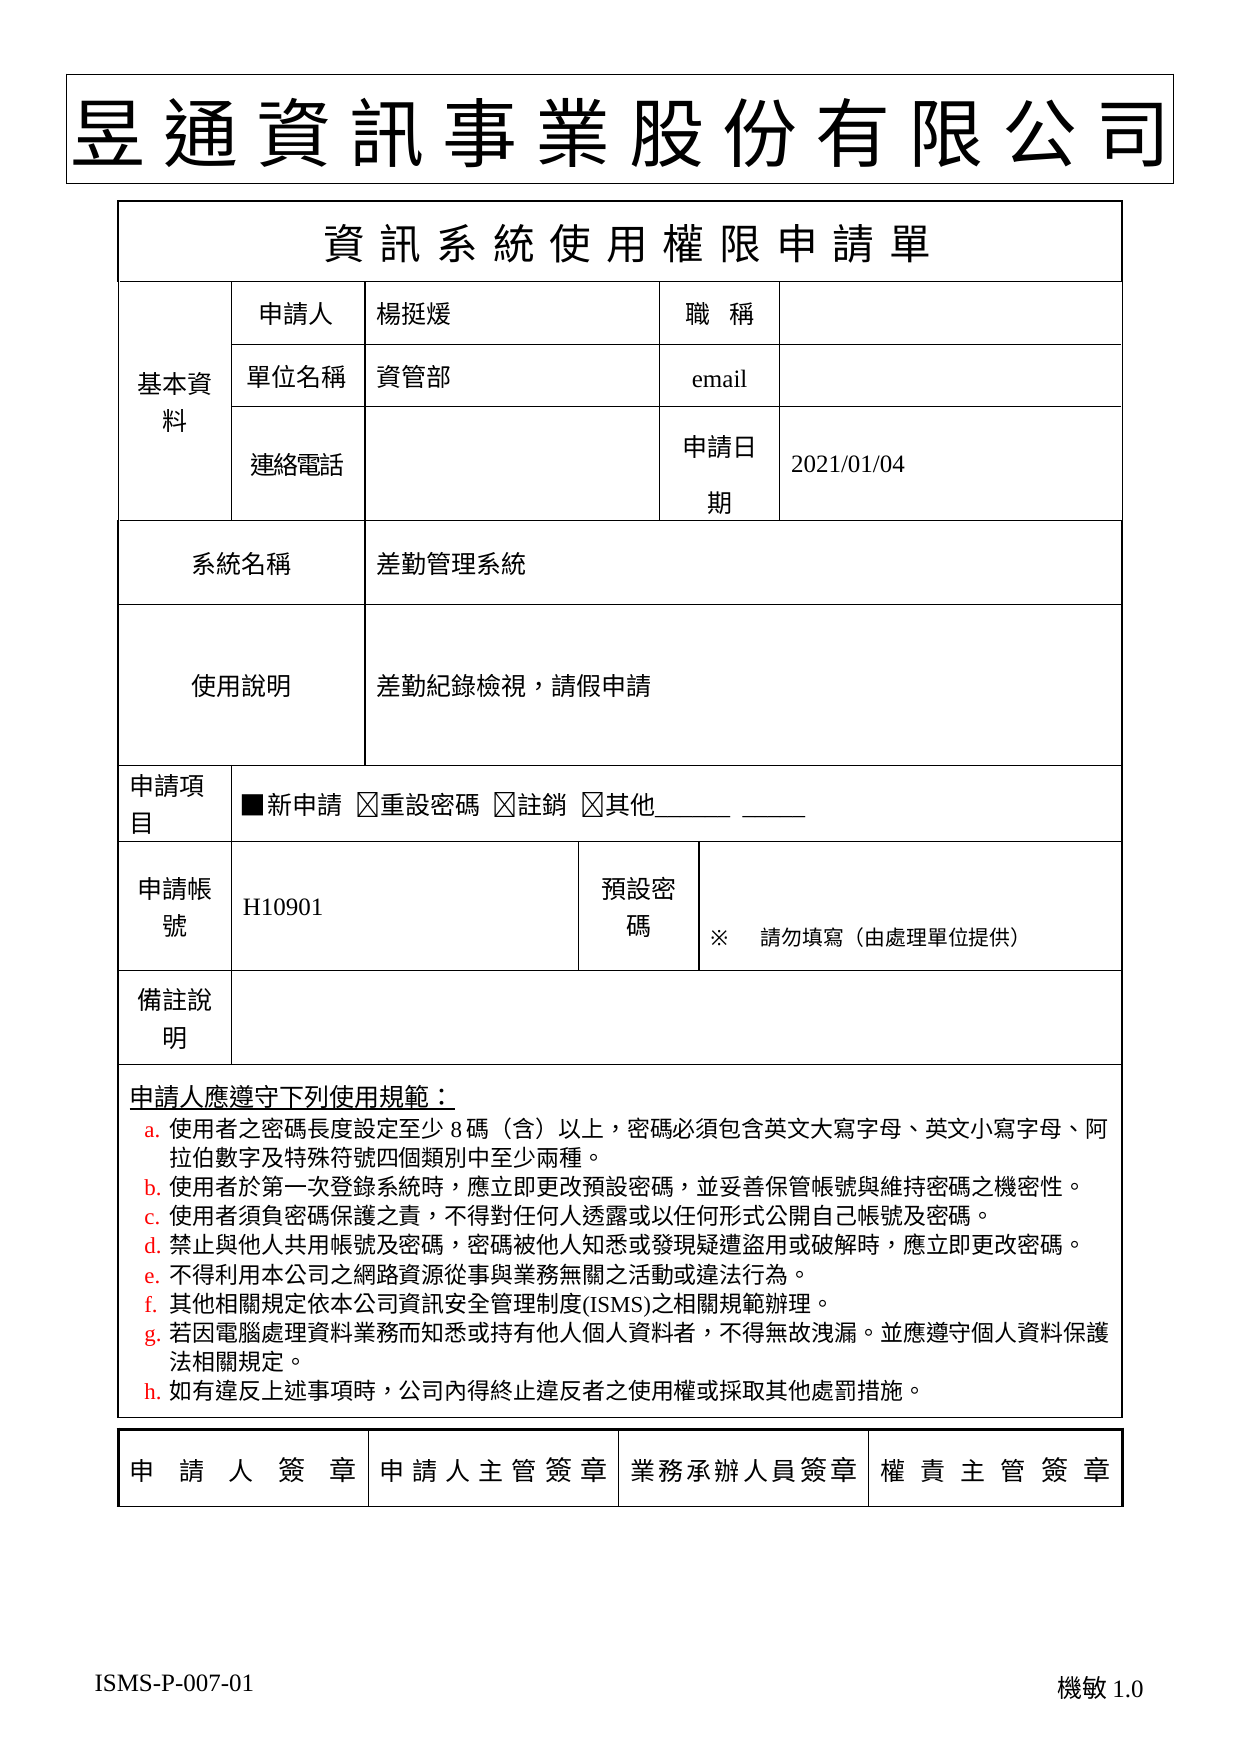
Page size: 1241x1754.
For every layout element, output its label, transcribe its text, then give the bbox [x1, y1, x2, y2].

table_cell 資管部 [366, 345, 659, 406]
table_cell [780, 344, 1122, 406]
table_header [943, 202, 1121, 281]
table_cell 申請帳號 [119, 842, 231, 970]
table_header 申請人主管簽章 [369, 1431, 618, 1506]
table_cell 2021/01/04 [780, 406, 1122, 520]
table_header 申請人簽章 [120, 1431, 368, 1506]
table_header 權責主管簽章 [869, 1431, 1121, 1506]
table_cell 差勤管理系統 [366, 521, 1121, 604]
table_cell email [660, 345, 779, 406]
table_cell 職 稱 [660, 282, 779, 343]
table_cell 申請日期 [660, 407, 779, 520]
table_header 業務承辦人員簽章 [619, 1431, 868, 1506]
table_cell 差勤紀錄檢視，請假申請 [366, 605, 1121, 765]
table_cell 申請人 [232, 282, 364, 343]
table_cell 單位名稱 [232, 345, 364, 406]
table_cell [780, 282, 1122, 343]
table_cell 基本資料 [119, 282, 231, 520]
table_header 資訊系統使用權限申請單 [312, 202, 943, 281]
table_cell 申請項目 [119, 766, 231, 841]
table_cell 楊挺煖 [366, 282, 659, 343]
table_cell 請勿填寫（由處理單位提供） [700, 842, 1121, 970]
table_cell 連絡電話 [232, 407, 364, 520]
table_header [119, 202, 312, 281]
table_cell 使用說明 [119, 605, 364, 765]
table_cell 備註說明 [119, 971, 231, 1064]
table_cell H10901 [232, 842, 578, 970]
table_cell 系統名稱 [119, 521, 364, 604]
table_cell 新申請 重設密碼 註銷 其他______ _____ [232, 766, 1121, 841]
table_cell 申請人應遵守下列使用規範： 使用者之密碼長度設定至少8碼（含）以上，密碼必須包含英文大寫字母、英文小寫字母、阿拉伯數字及特殊符號四個類別中至少兩種。 使用者於第一次登錄系統時，應立即更改預設密碼，並妥善保管帳號與維持密碼之機密性。 使用者須負密碼保護之責，不得對任何人透露或以任何形式公開自己帳號及密碼。 禁止與他人共用帳號及密碼，密碼被他人知悉或發現疑遭盜用或破解時，應立即更改密碼。 不得利用本公司之網路資源從事與業務無關之活動或違法行為。 其他相關規定依本公司資訊安全管理制度(ISMS)之相關規範辦理。 若因電腦處理資料業務而知悉或持有他人個人資料者，不得無故洩漏。並應遵守個人資料保護法相關規定。 如有違反上述事項時，公司內得終止違反者之使用權或採取其他處罰措施。 [119, 1065, 1121, 1417]
table_cell 預設密碼 [579, 842, 698, 970]
table_cell [366, 407, 659, 520]
table_cell [232, 971, 1121, 1064]
